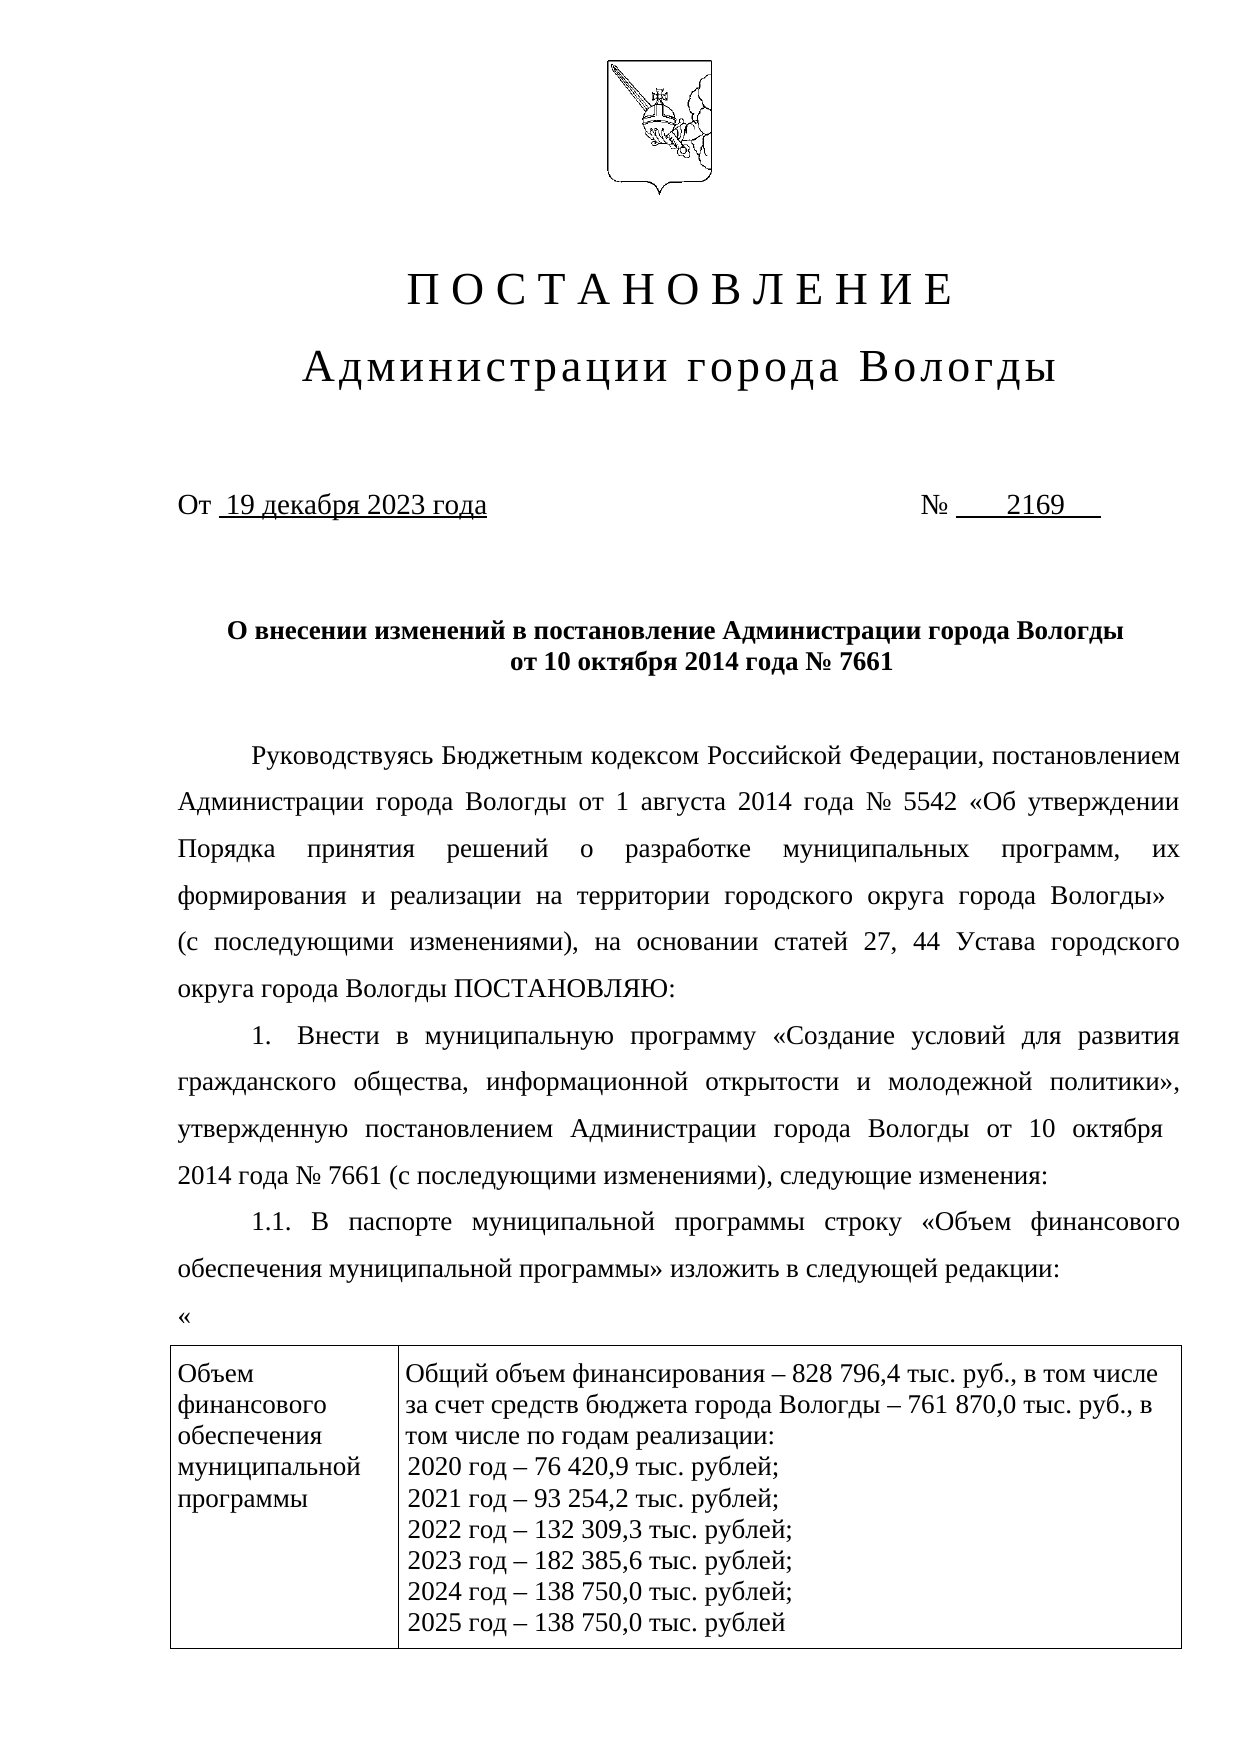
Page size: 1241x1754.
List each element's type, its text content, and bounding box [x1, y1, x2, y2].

text « [177, 1299, 1181, 1330]
table_header Общий объем финансирования – 828 796,4 тыс. руб., в том числе за счет средств бюджета города Вологды – 761 870,0 тыс. руб., в том числе по годам реализации: 2020 год – 76 420,9 тыс. рублей; 2021 год – 93 254,2 тыс. рублей; 2022 год – 132 309,3 тыс. рублей; 2023 год – 182 385,6 тыс. рублей; 2024 год – 138 750,0 тыс. рублей; 2025 год – 138 750,0 тыс. рублей [399, 1346, 1181, 1648]
table_header Объем финансового обеспечения муниципальной программы [171, 1346, 398, 1648]
text 1.1. В паспорте муниципальной программы строку «Объем финансового обеспечения муниципальной программы» изложить в следующей редакции: [177, 1205, 1181, 1283]
list Внести в муниципальную программу «Создание условий для развития гражданского общества, информационной открытости и молодежной политики», утвержденную постановлением Администрации города Вологды от 10 октября 2014 года № 7661 (с последующими изменениями), следующие изменения: [177, 1019, 1181, 1190]
text Руководствуясь Бюджетным кодексом Российской Федерации, постановлением Администрации города Вологды от 1 августа 2014 года № 5542 «Об утверждении Порядка принятия решений о разработке муниципальных программ, их формирования и реализации на территории городского округа города Вологды» (с последующими изменениями), на основании статей 27, 44 Устава городского округа города Вологды ПОСТАНОВЛЯЮ: [177, 739, 1181, 1003]
picture [604, 57, 714, 195]
subtitle О внесении изменений в постановление Администрации города Вологды от 10 октября 2014 года № 7661 [177, 614, 1181, 676]
text Администрации города Вологды [177, 339, 1181, 391]
subtitle От 19 декабря 2023 года № 2169 [177, 487, 1181, 521]
text П О С Т А Н О В Л Е Н И Е [177, 262, 1181, 314]
